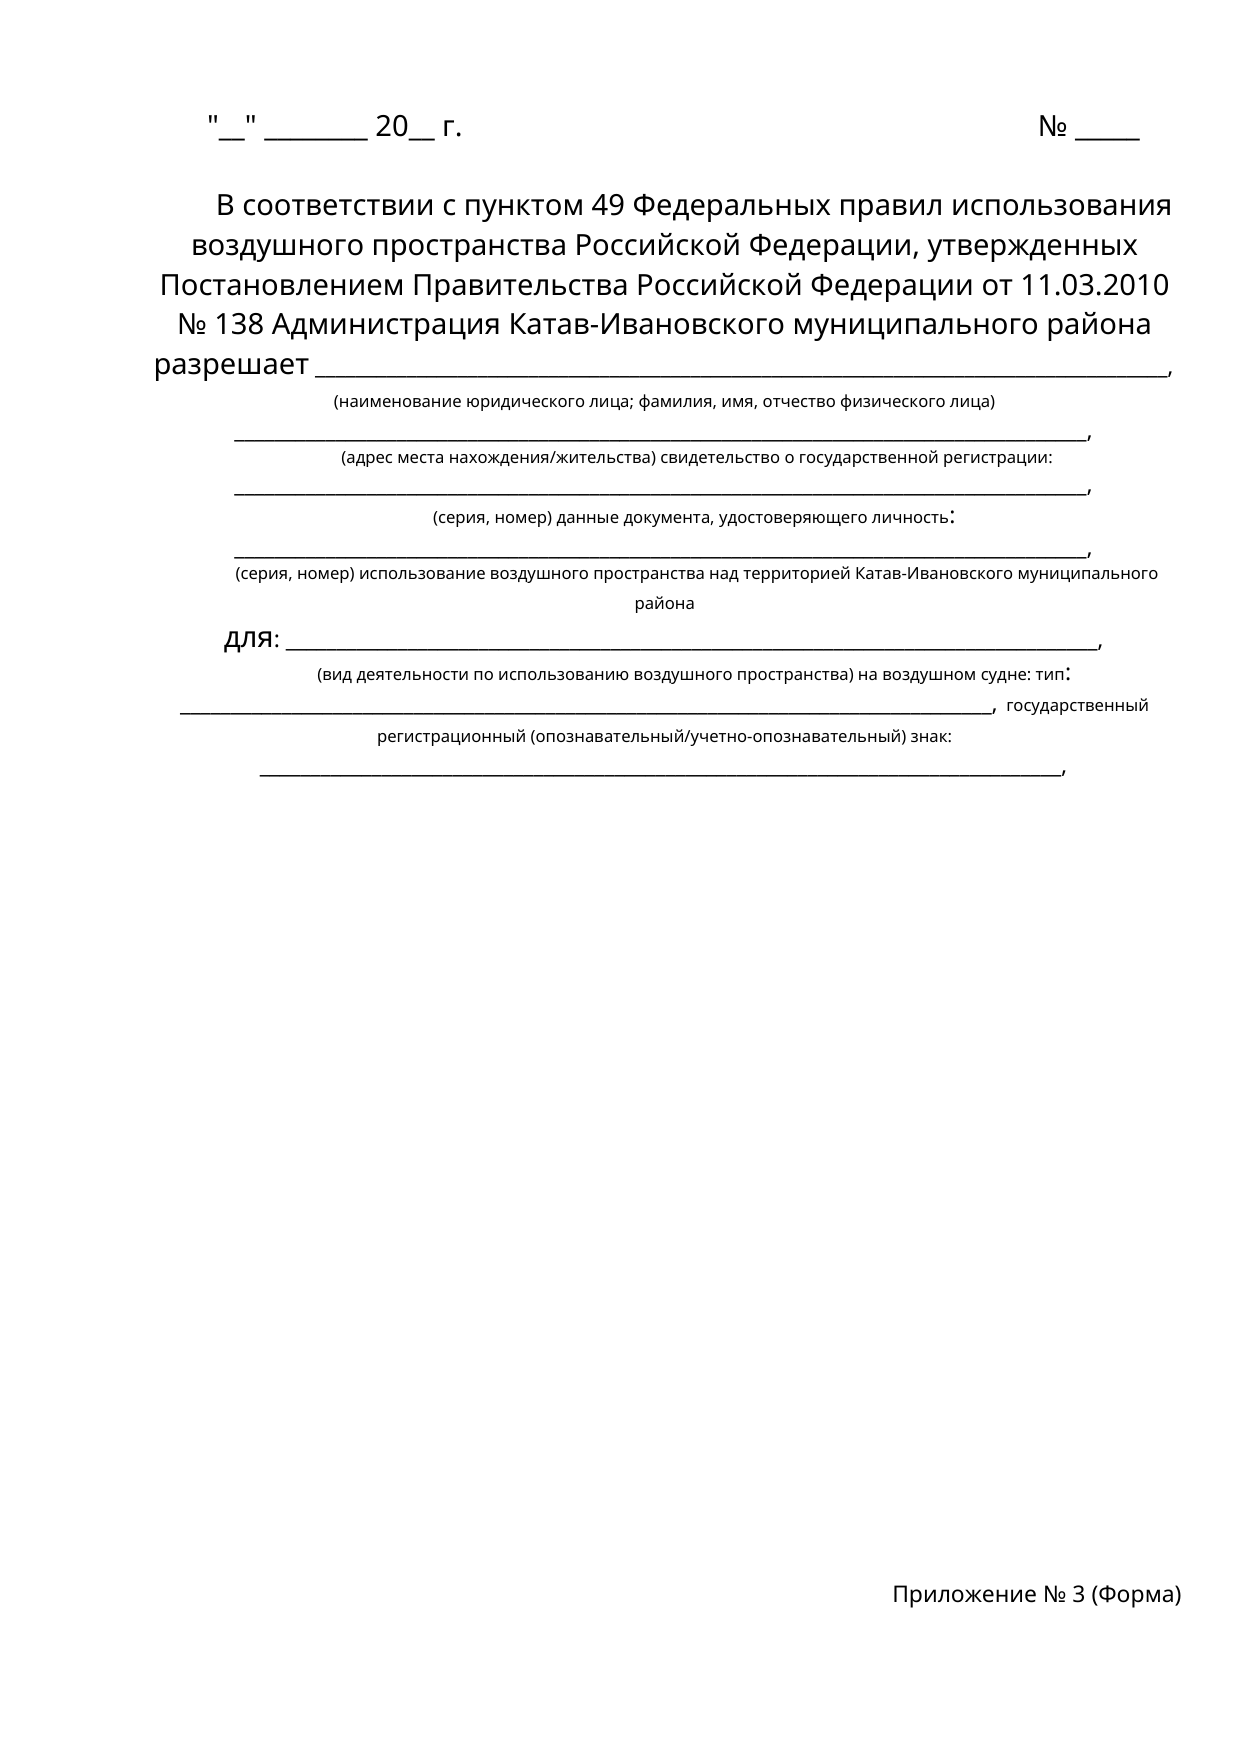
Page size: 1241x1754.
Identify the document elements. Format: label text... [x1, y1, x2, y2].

text Приложение № 3 (Форма) [148, 1578, 1181, 1609]
text (вид деятельности по использованию воздушного пространства) на воздушном судне: тип: ________________________________________________________________________________, государственный регистрационный (опознавательный/учетно-опознавательный) знак: _______________________________________________________________________________, [148, 656, 1181, 781]
text "__" ________ 20__ г. № _____ [148, 105, 1181, 145]
text (серия, номер) данные документа, удостоверяющего личность: ____________________________________________________________________________________, [148, 499, 1181, 562]
text (адрес места нахождения/жительства) свидетельство о государственной регистрации: ____________________________________________________________________________________, [148, 445, 1181, 499]
text (серия, номер) использование воздушного пространства над территорией Катав-Ивановского муниципального района [148, 562, 1181, 616]
text В соответствии с пунктом 49 Федеральных правил использования воздушного пространства Российской Федерации, утвержденных Постановлением Правительства Российской Федерации от 11.03.2010 № 138 Администрация Катав-Ивановского муниципального района разрешает ____________________________________________________________________________________, (наименование юридического лица; фамилия, имя, отчество физического лица) ____________________________________________________________________________________, [148, 184, 1181, 445]
text для: ________________________________________________________________________________, [148, 616, 1181, 656]
